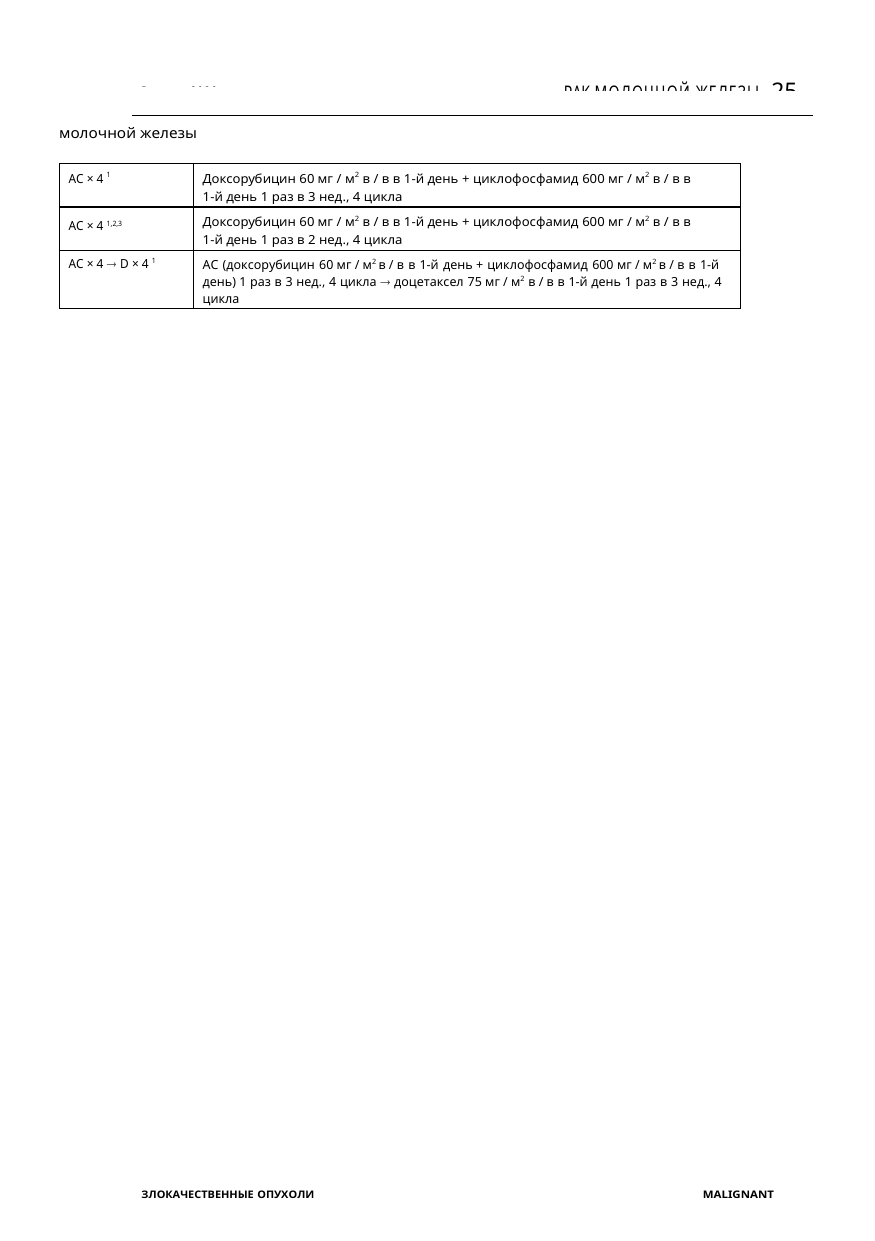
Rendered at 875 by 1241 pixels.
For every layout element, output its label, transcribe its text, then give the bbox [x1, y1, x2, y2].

table_header AC × 4 1 [60, 164, 193, 206]
table_cell AC × 4 1,2,3 [60, 208, 193, 249]
table_cell Доксорубицин 60 мг / м2 в / в в 1-й день + циклофосфамид 600 мг / м2 в / в в 1-й день 1 раз в 2 нед., 4 цикла [194, 208, 740, 249]
table_header Доксорубицин 60 мг / м2 в / в в 1-й день + циклофосфамид 600 мг / м2 в / в в 1-й день 1 раз в 3 нед., 4 цикла [194, 164, 740, 206]
table_cell АС (доксорубицин 60 мг / м2 в / в в 1-й день + циклофосфамид 600 мг / м2 в / в в 1-й день) 1 раз в 3 нед., 4 цикла  доцетаксел 75 мг / м2 в / в в 1-й день 1 раз в 3 нед., 4 цикла [194, 251, 740, 308]
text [59, 123, 758, 143]
table_cell AC × 4  D × 4 1 [60, 251, 193, 308]
